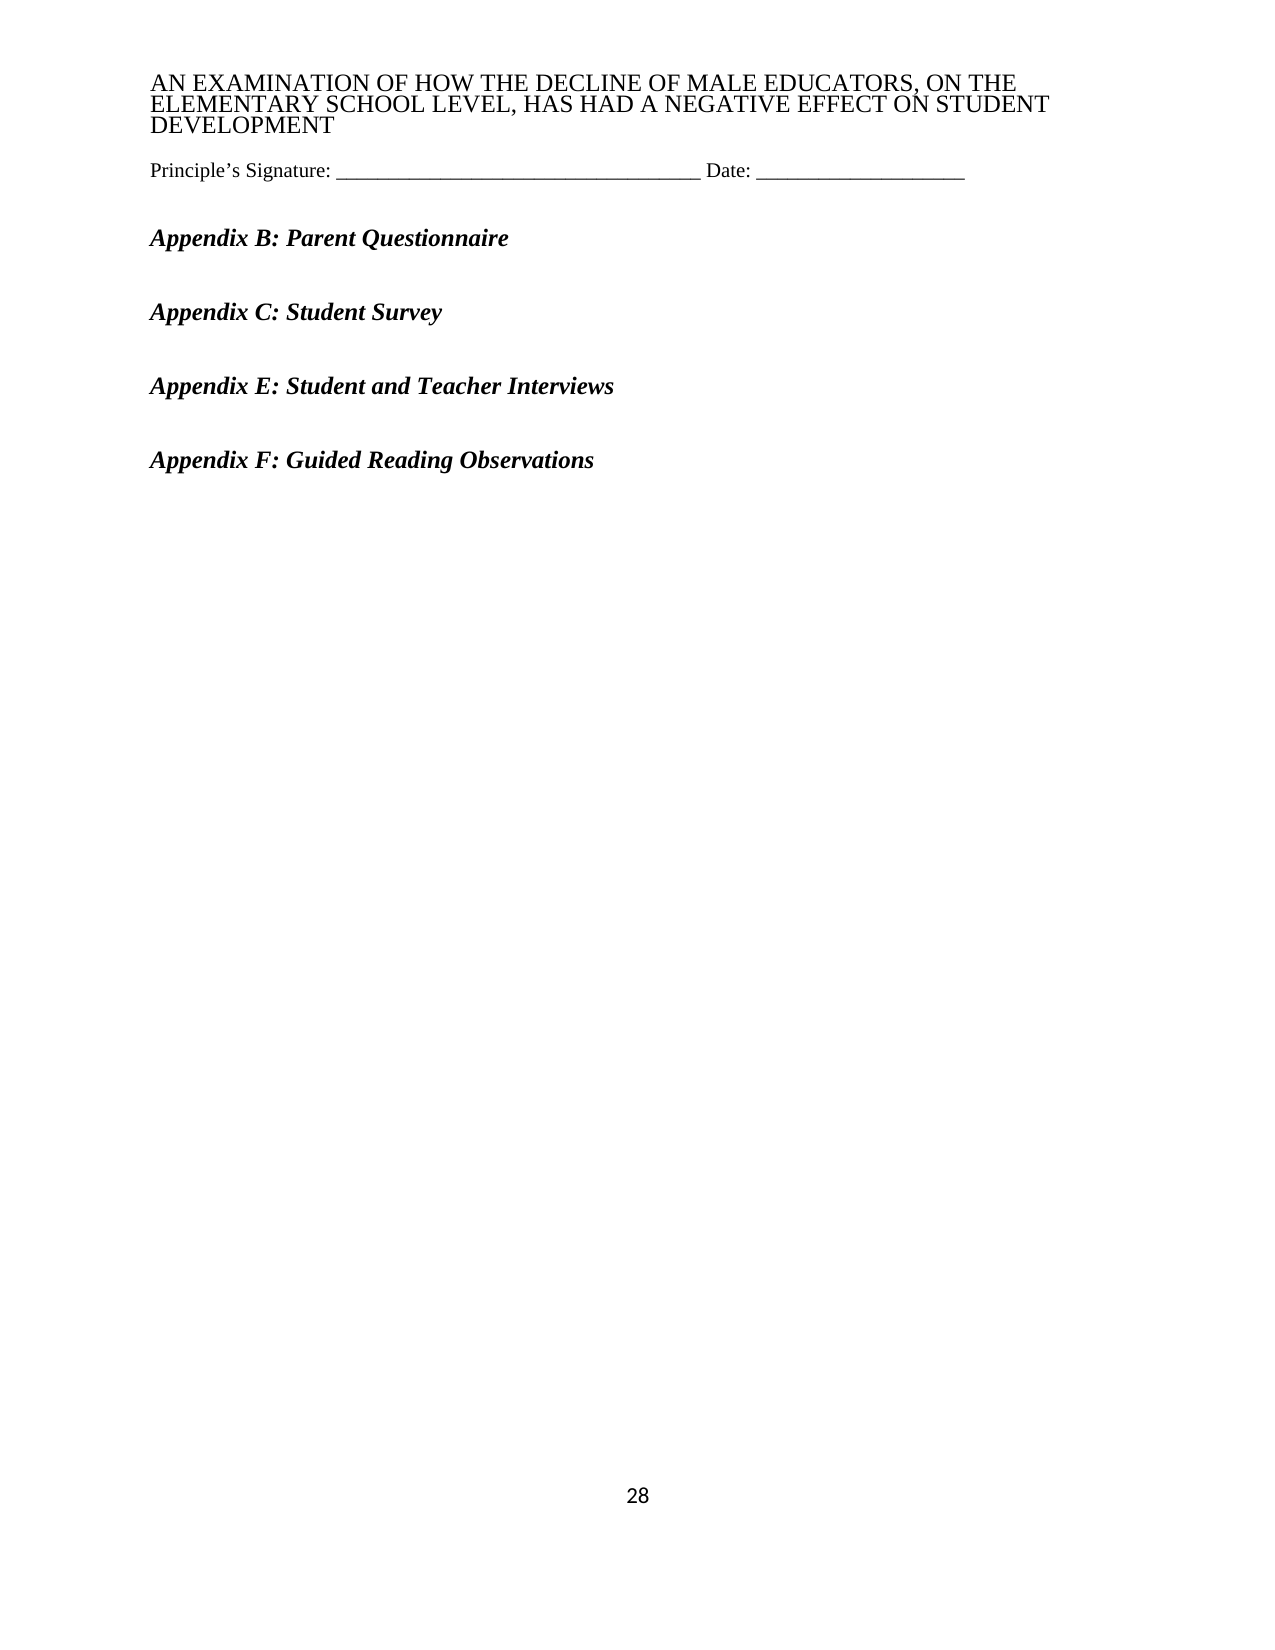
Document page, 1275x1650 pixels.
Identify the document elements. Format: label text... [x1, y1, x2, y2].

text Appendix F: Guided Reading Observations [150, 446, 1125, 474]
text Appendix C: Student Survey [150, 297, 1125, 326]
text Principle’s Signature: ___________________________________ Date: ____________________ [150, 158, 1125, 182]
text Appendix E: Student and Teacher Interviews [150, 371, 1125, 400]
text Appendix B: Parent Questionnaire [150, 223, 1125, 252]
